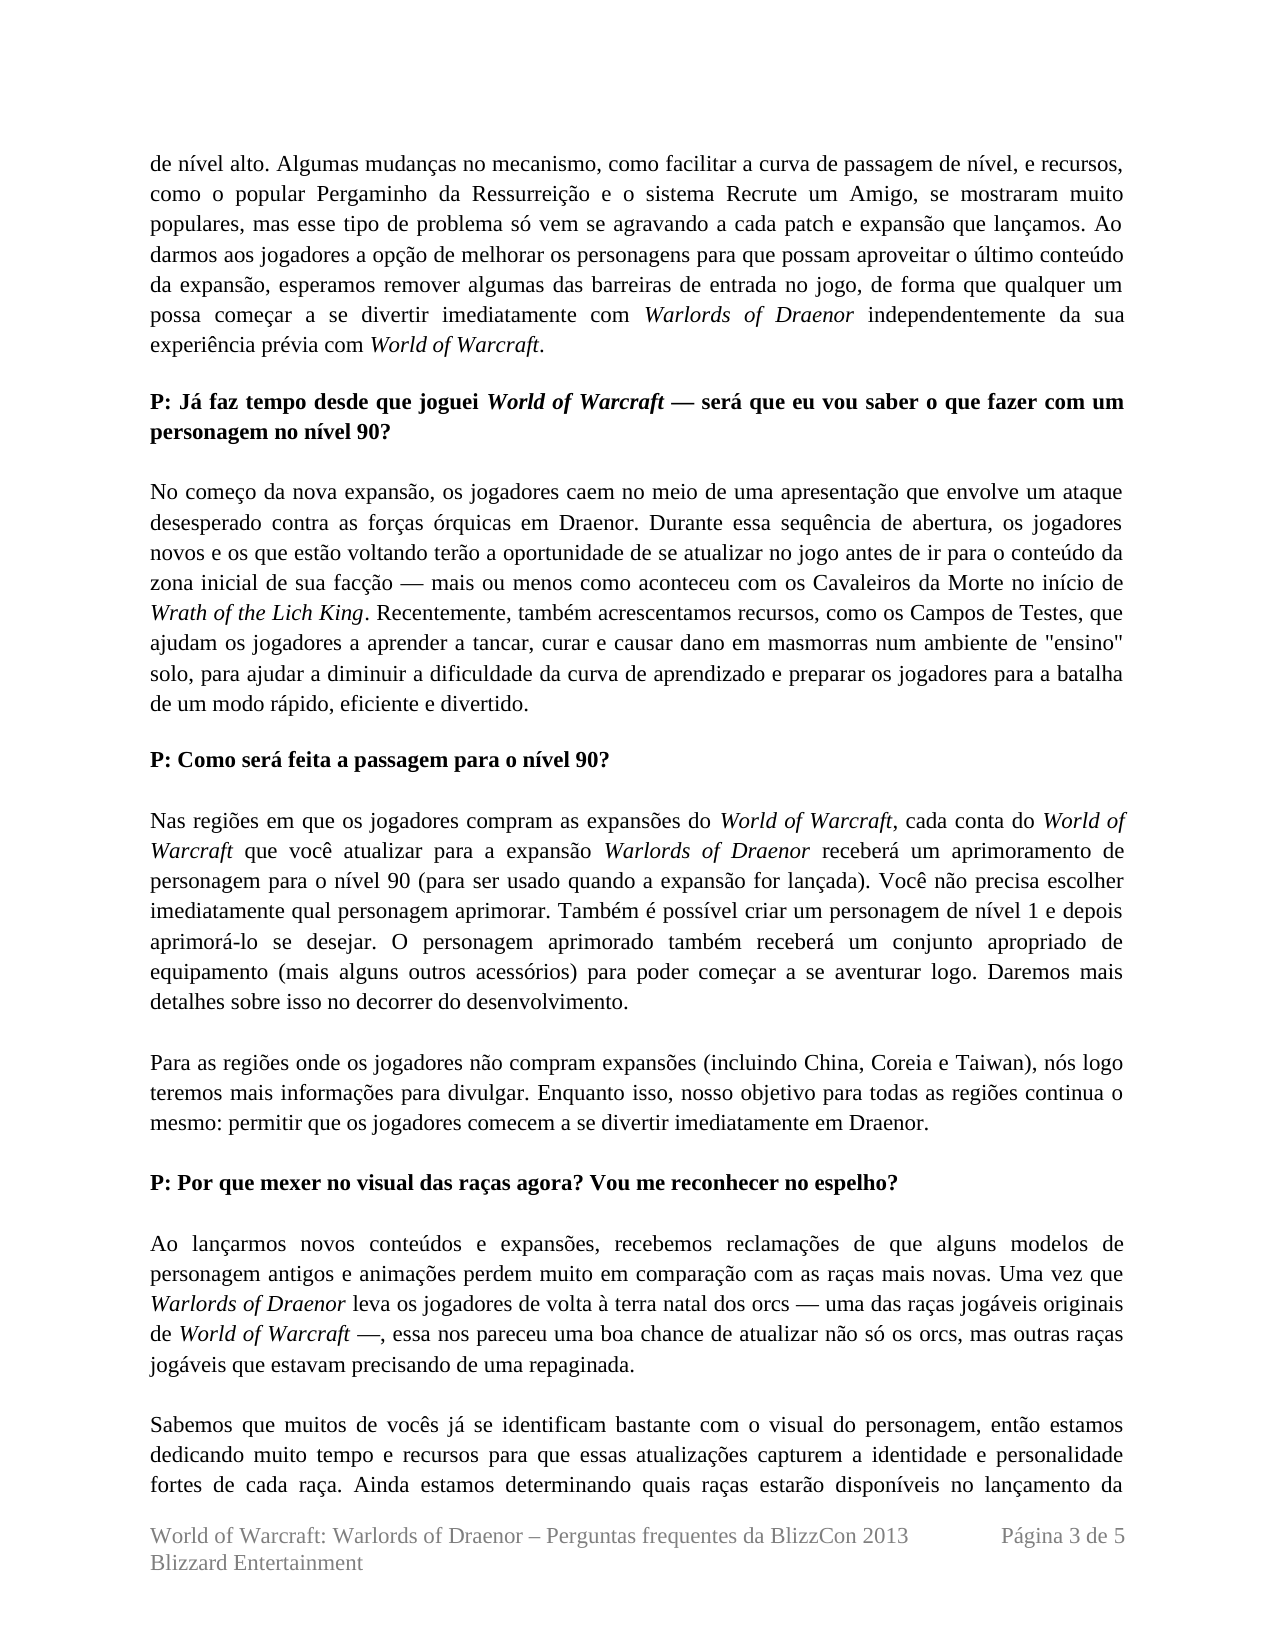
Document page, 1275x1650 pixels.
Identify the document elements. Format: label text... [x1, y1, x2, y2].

text P: Por que mexer no visual das raças agora? Vou me reconhecer no espelho? [150, 1169, 1125, 1196]
text Nas regiões em que os jogadores compram as expansões do World of Warcraft, cada conta do World of Warcraft que você atualizar para a expansão Warlords of Draenor receberá um aprimoramento de personagem para o nível 90 (para ser usado quando a expansão for lançada). Você não precisa escolher imediatamente qual personagem aprimorar. Também é possível criar um personagem de nível 1 e depois aprimorá-lo se desejar. O personagem aprimorado também receberá um conjunto apropriado de equipamento (mais alguns outros acessórios) para poder começar a se aventurar logo. Daremos mais detalhes sobre isso no decorrer do desenvolvimento. [150, 807, 1125, 1014]
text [150, 1411, 1125, 1498]
text P: Como será feita a passagem para o nível 90? [150, 746, 1125, 773]
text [150, 150, 1125, 358]
text P: Já faz tempo desde que joguei World of Warcraft — será que eu vou saber o que fazer com um personagem no nível 90? [150, 388, 1125, 444]
text Para as regiões onde os jogadores não compram expansões (incluindo China, Coreia e Taiwan), nós logo teremos mais informações para divulgar. Enquanto isso, nosso objetivo para todas as regiões continua o mesmo: permitir que os jogadores comecem a se divertir imediatamente em Draenor. [150, 1048, 1125, 1135]
text No começo da nova expansão, os jogadores caem no meio de uma apresentação que envolve um ataque desesperado contra as forças órquicas em Draenor. Durante essa sequência de abertura, os jogadores novos e os que estão voltando terão a oportunidade de se atualizar no jogo antes de ir para o conteúdo da zona inicial de sua facção — mais ou menos como aconteceu com os Cavaleiros da Morte no início de Wrath of the Lich King. Recentemente, também acrescentamos recursos, como os Campos de Testes, que ajudam os jogadores a aprender a tancar, curar e causar dano em masmorras num ambiente de "ensino" solo, para ajudar a diminuir a dificuldade da curva de aprendizado e preparar os jogadores para a batalha de um modo rápido, eficiente e divertido. [150, 478, 1125, 716]
text Ao lançarmos novos conteúdos e expansões, recebemos reclamações de que alguns modelos de personagem antigos e animações perdem muito em comparação com as raças mais novas. Uma vez que Warlords of Draenor leva os jogadores de volta à terra natal dos orcs — uma das raças jogáveis originais de World of Warcraft —, essa nos pareceu uma boa chance de atualizar não só os orcs, mas outras raças jogáveis que estavam precisando de uma repaginada. [150, 1230, 1125, 1377]
